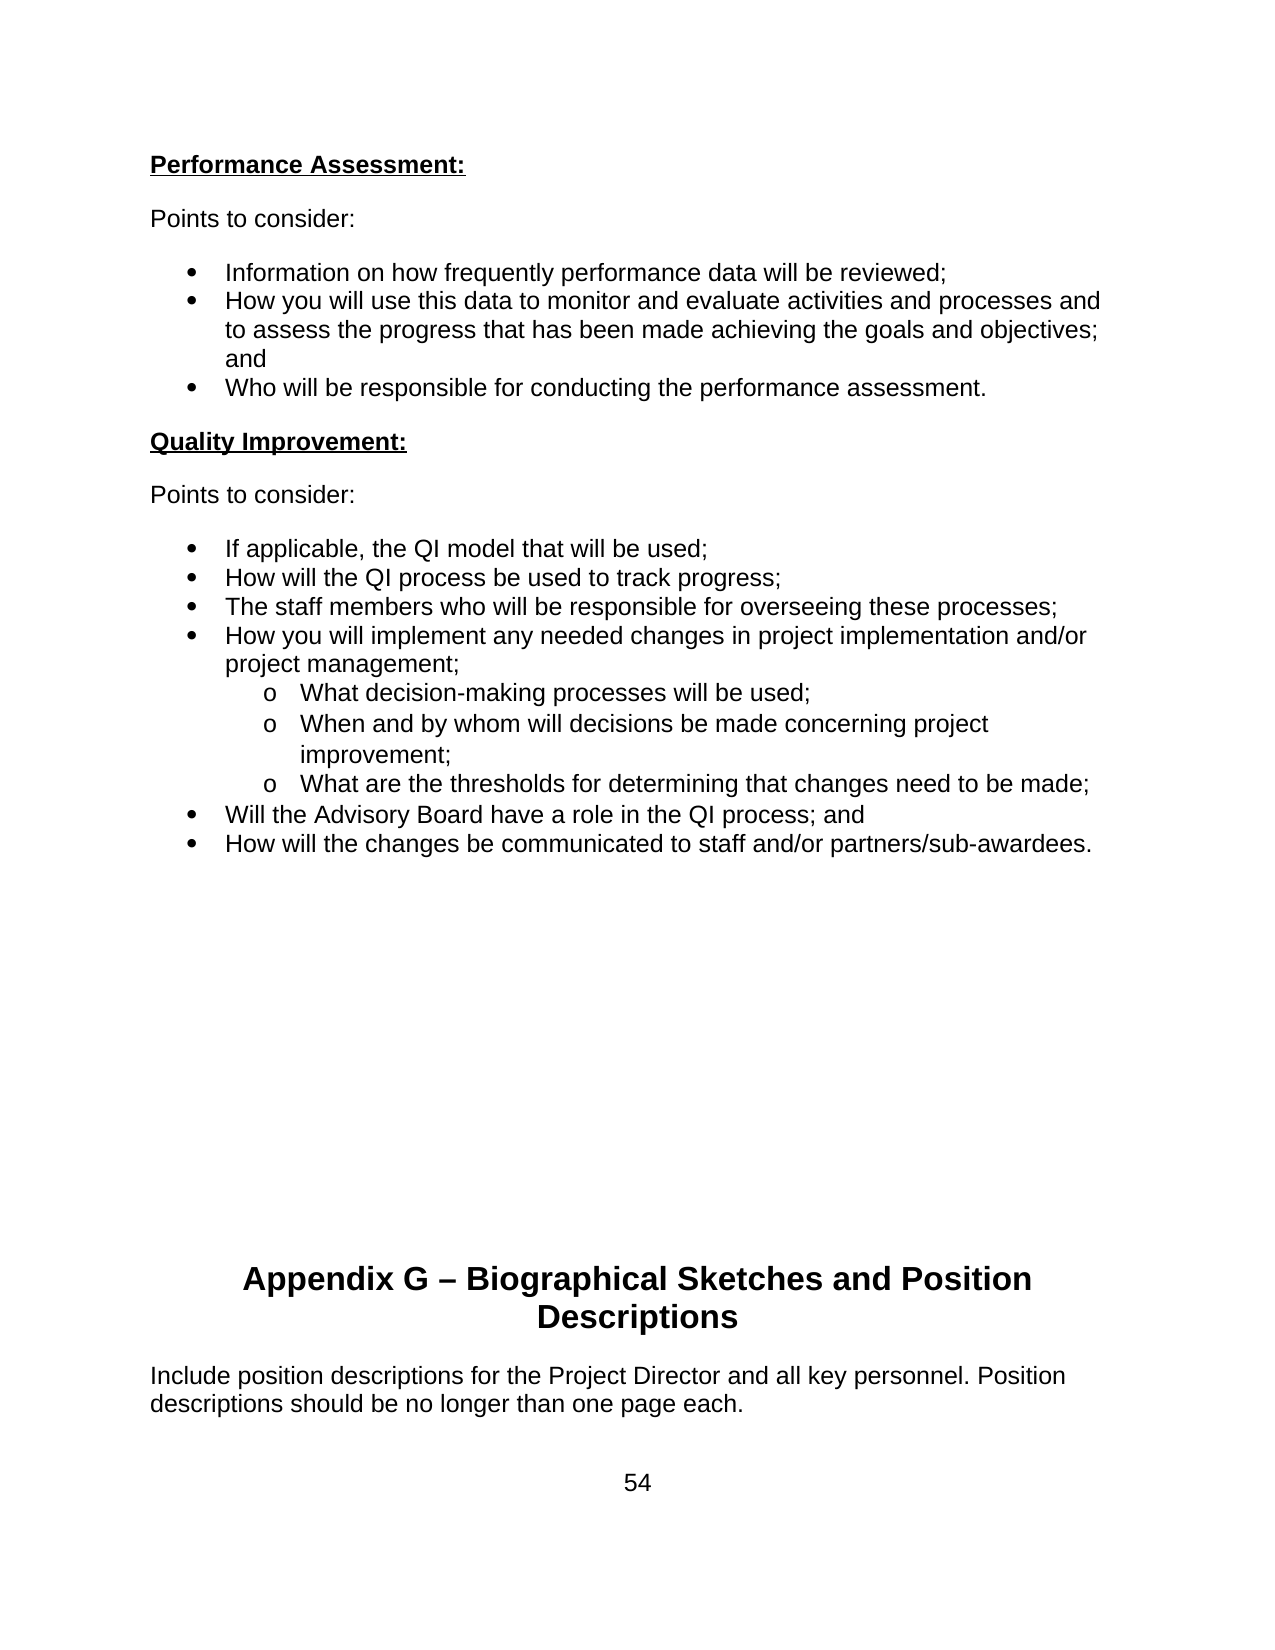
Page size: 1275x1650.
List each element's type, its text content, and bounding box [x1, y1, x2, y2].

text Quality Improvement: [150, 427, 1125, 455]
list What decision-making processes will be used; [262, 678, 1125, 709]
text Include position descriptions for the Project Director and all key personnel. Position descriptions should be no longer than one page each. [150, 1361, 1125, 1418]
list How will the changes be communicated to staff and/or partners/sub-awardees. [187, 829, 1125, 857]
subtitle Appendix G – Biographical Sketches and Position Descriptions [150, 1259, 1125, 1336]
list Information on how frequently performance data will be reviewed; [187, 257, 1125, 286]
list What are the thresholds for determining that changes need to be made; [262, 769, 1125, 800]
list How will the QI process be used to track progress; [187, 563, 1125, 592]
text Points to consider: [150, 480, 1125, 509]
list Will the Advisory Board have a role in the QI process; and [187, 800, 1125, 829]
list How you will implement any needed changes in project implementation and/or project management; [187, 621, 1125, 678]
list How you will use this data to monitor and evaluate activities and processes and to assess the progress that has been made achieving the goals and objectives; and [187, 286, 1125, 373]
list When and by whom will decisions be made concerning project improvement; [262, 709, 1125, 769]
text Points to consider: [150, 204, 1125, 232]
list The staff members who will be responsible for overseeing these processes; [187, 592, 1125, 621]
text Performance Assessment: [150, 150, 1125, 179]
list If applicable, the QI model that will be used; [187, 534, 1125, 563]
list Who will be responsible for conducting the performance assessment. [187, 373, 1125, 402]
